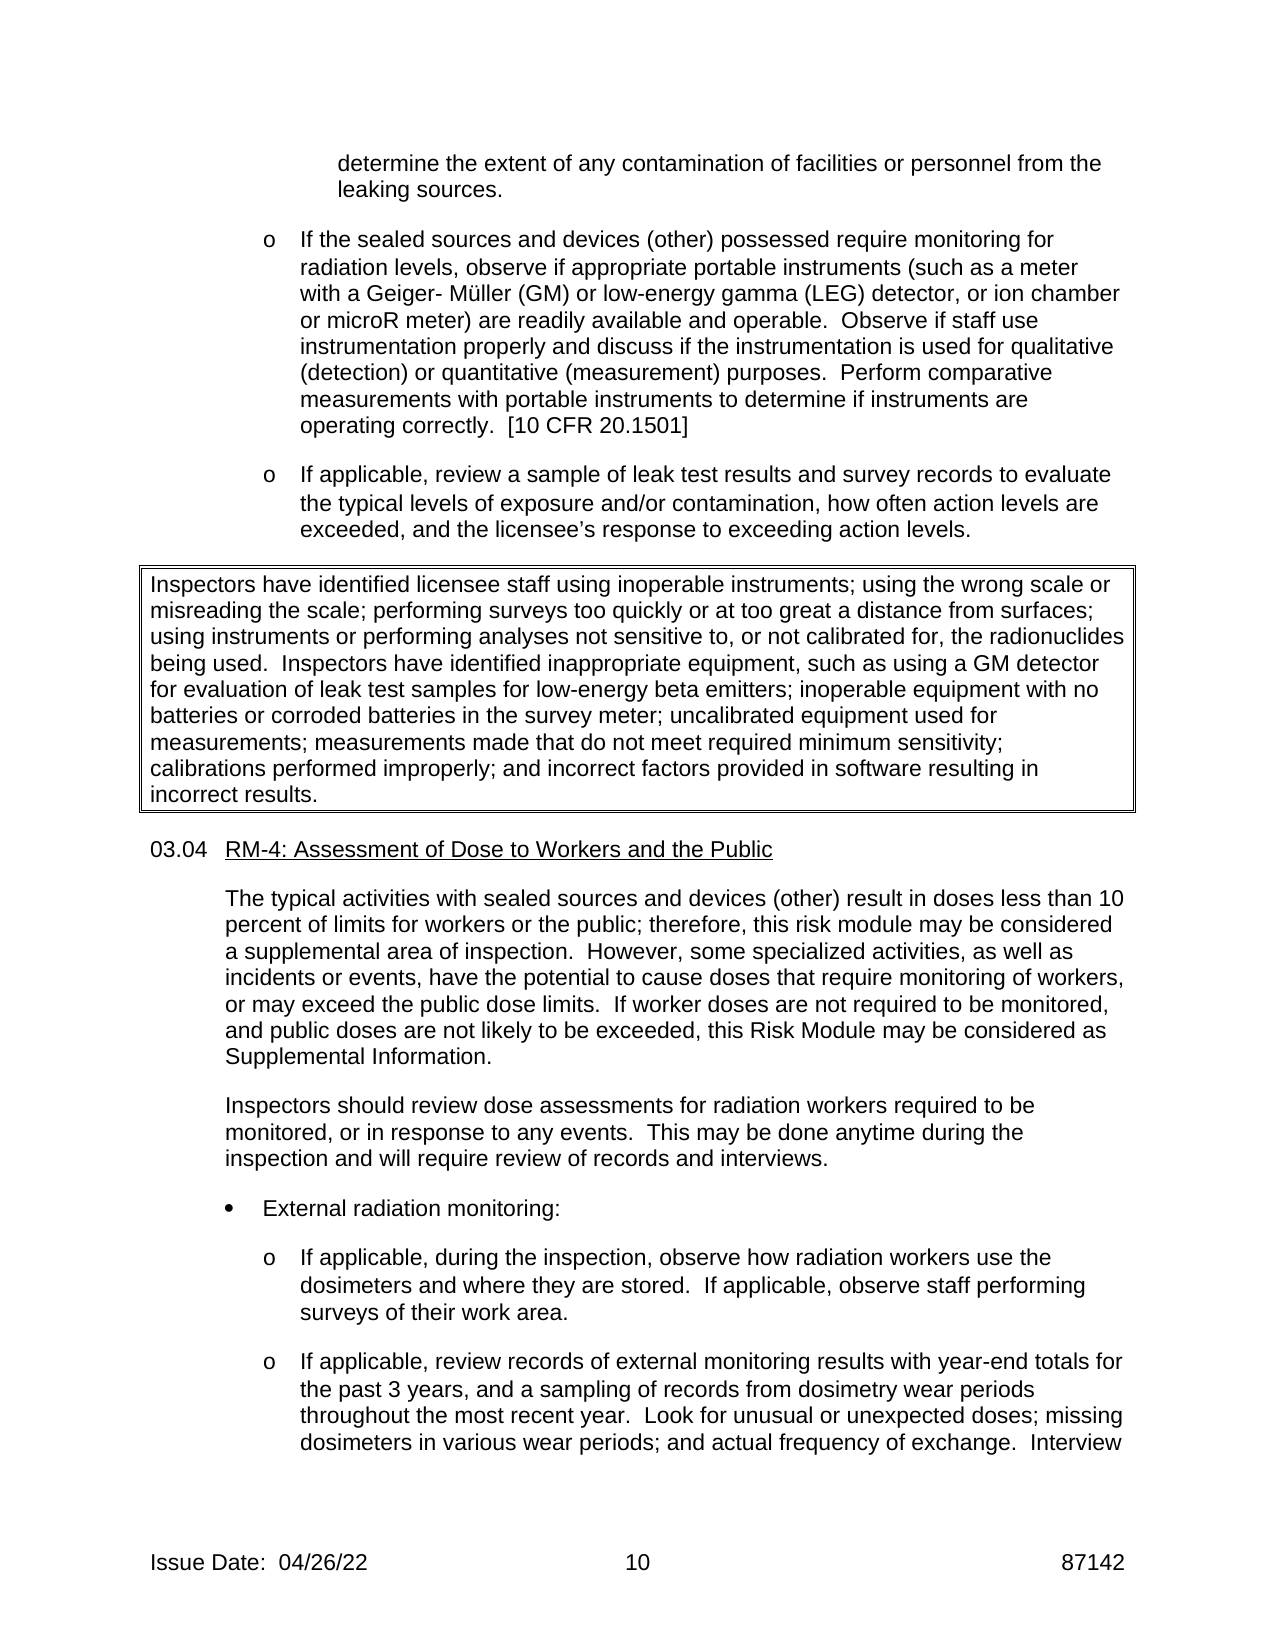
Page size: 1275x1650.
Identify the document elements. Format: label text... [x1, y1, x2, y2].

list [300, 150, 1125, 203]
text The typical activities with sealed sources and devices (other) result in doses less than 10 percent of limits for workers or the public; therefore, this risk module may be considered a supplemental area of inspection. However, some specialized activities, as well as incidents or events, have the potential to cause doses that require monitoring of workers, or may exceed the public dose limits. If worker doses are not required to be monitored, and public doses are not likely to be exceeded, this Risk Module may be considered as Supplemental Information. [225, 885, 1125, 1069]
list External radiation monitoring: [225, 1194, 1125, 1221]
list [262, 1348, 1125, 1455]
subtitle 03.04 RM-4: Assessment of Dose to Workers and the Public [150, 836, 1125, 862]
text Inspectors should review dose assessments for radiation workers required to be monitored, or in response to any events. This may be done anytime during the inspection and will require review of records and interviews. [225, 1092, 1125, 1172]
list If the sealed sources and devices (other) possessed require monitoring for radiation levels, observe if appropriate portable instruments (such as a meter with a Geiger- Müller (GM) or low-energy gamma (LEG) detector, or ion chamber or microR meter) are readily available and operable. Observe if staff use instrumentation properly and discuss if the instrumentation is used for qualitative (detection) or quantitative (measurement) purposes. Perform comparative measurements with portable instruments to determine if instruments are operating correctly. [10 CFR 20.1501] [262, 226, 1125, 438]
list If applicable, review a sample of leak test results and survey records to evaluate the typical levels of exposure and/or contamination, how often action levels are exceeded, and the licensee’s response to exceeding action levels. [262, 461, 1125, 542]
text Inspectors have identified licensee staff using inoperable instruments; using the wrong scale or misreading the scale; performing surveys too quickly or at too great a distance from surfaces; using instruments or performing analyses not sensitive to, or not calibrated for, the radionuclides being used. Inspectors have identified inappropriate equipment, such as using a GM detector for evaluation of leak test samples for low-energy beta emitters; inoperable equipment with no batteries or corroded batteries in the survey meter; uncalibrated equipment used for measurements; measurements made that do not meet required minimum sensitivity; calibrations performed improperly; and incorrect factors provided in software resulting in incorrect results. [142, 569, 1133, 810]
list If applicable, during the inspection, observe how radiation workers use the dosimeters and where they are stored. If applicable, observe staff performing surveys of their work area. [262, 1244, 1125, 1325]
